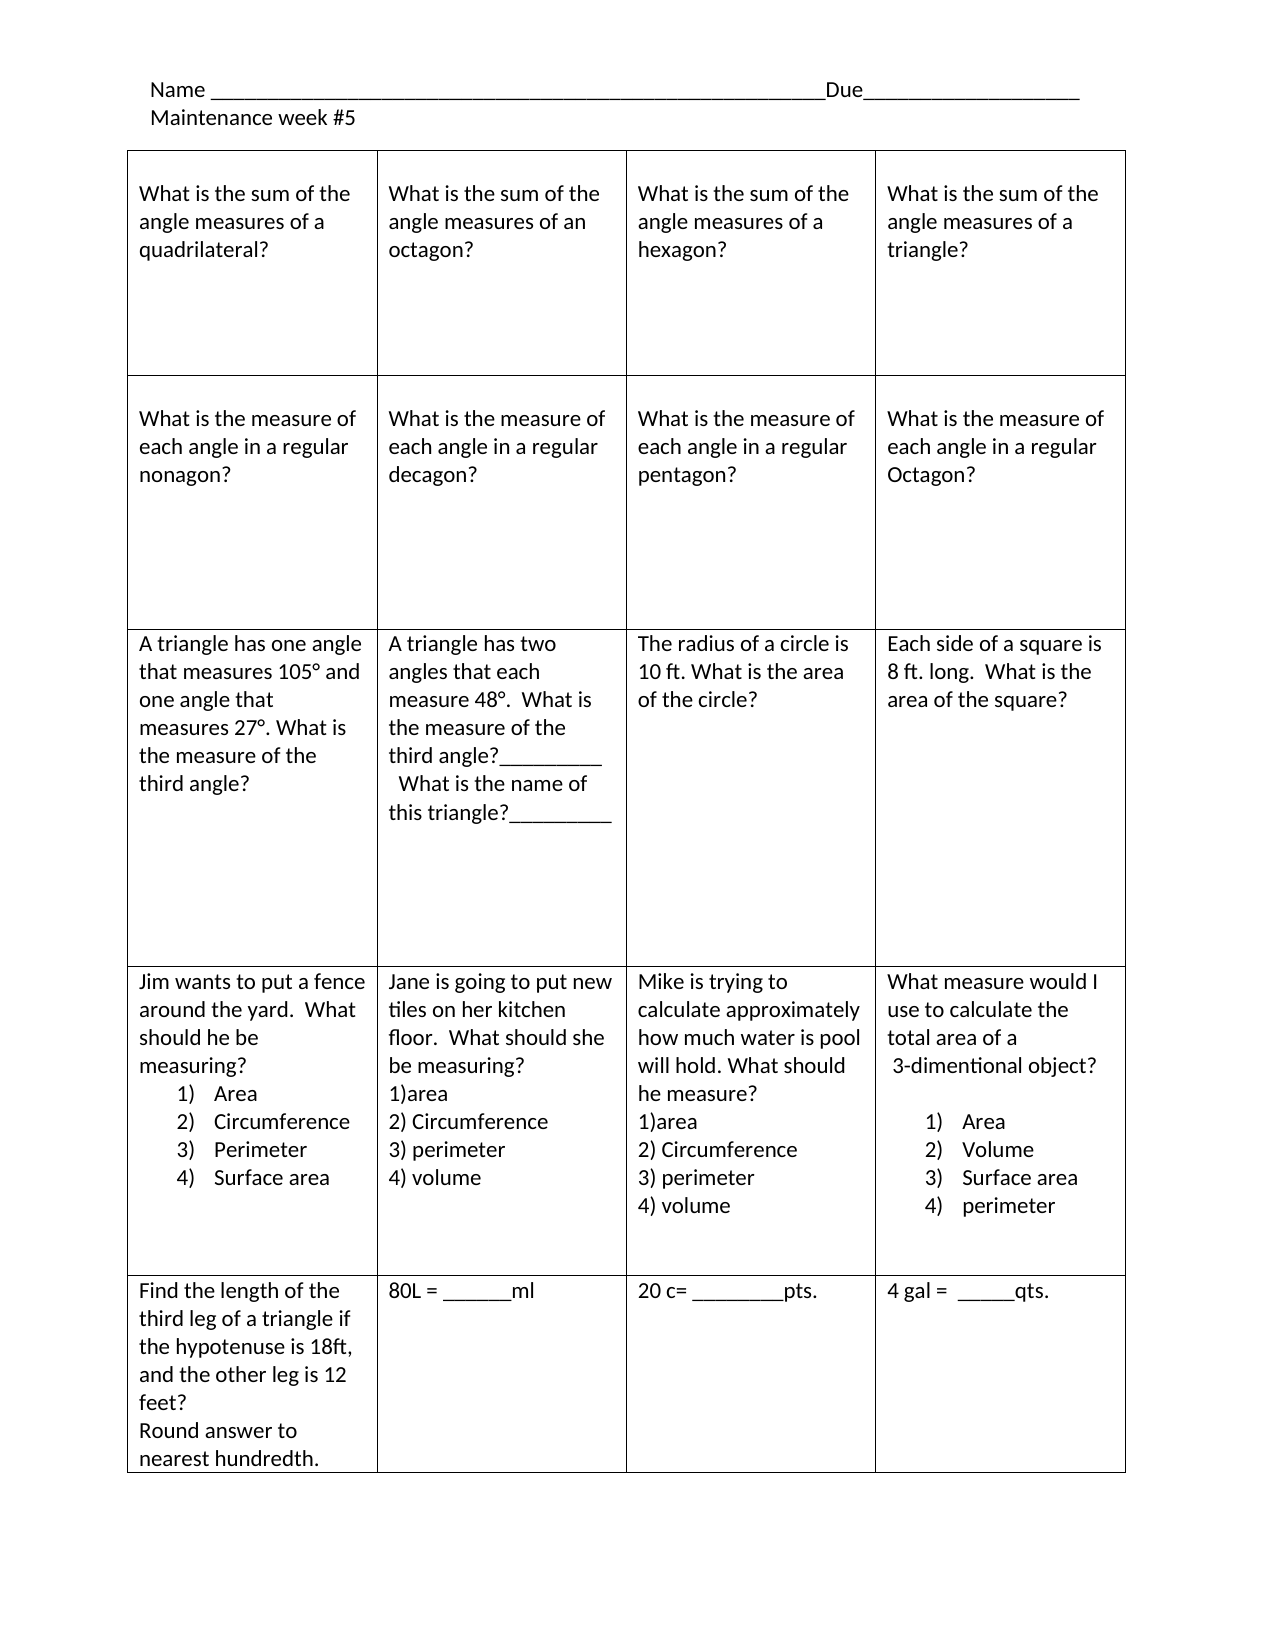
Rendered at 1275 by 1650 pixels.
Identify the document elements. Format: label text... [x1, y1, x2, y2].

table_cell What is the measure of each angle in a regular nonagon? [128, 376, 377, 628]
table_header What is the sum of the angle measures of an octagon? [378, 151, 626, 375]
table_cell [128, 1276, 377, 1472]
table_cell 80L = ______ml [378, 1276, 626, 1472]
table_cell The radius of a circle is 10 ft. What is the area of the circle? [627, 630, 875, 966]
table_cell 20 c= ________pts. [627, 1276, 875, 1472]
table_cell Mike is trying to calculate approximately how much water is pool will hold. What should he measure? 1)area 2) Circumference 3) perimeter 4) volume [627, 967, 875, 1275]
table_cell A triangle has two angles that each measure 48°. What is the measure of the third angle?_________ What is the name of this triangle?_________ [378, 630, 626, 966]
table_cell What is the measure of each angle in a regular Octagon? [876, 376, 1125, 628]
table_cell Each side of a square is 8 ft. long. What is the area of the square? [876, 630, 1125, 966]
table_cell What is the measure of each angle in a regular pentagon? [627, 376, 875, 628]
table_header What is the sum of the angle measures of a hexagon? [627, 151, 875, 375]
table_cell What is the measure of each angle in a regular decagon? [378, 376, 626, 628]
table_cell A triangle has one angle that measures 105° and one angle that measures 27°. What is the measure of the third angle? [128, 630, 377, 966]
table_cell 4 gal = _____qts. [876, 1276, 1125, 1472]
table_cell Jane is going to put new tiles on her kitchen floor. What should she be measuring? 1)area 2) Circumference 3) perimeter 4) volume [378, 967, 626, 1275]
table_cell What measure would I use to calculate the total area of a 3-dimentional object? Area Volume Surface area perimeter [876, 967, 1125, 1275]
table_header What is the sum of the angle measures of a quadrilateral? [128, 151, 377, 375]
table_cell Jim wants to put a fence around the yard. What should he be measuring? Area Circumference Perimeter Surface area [128, 967, 377, 1275]
table_header What is the sum of the angle measures of a triangle? [876, 151, 1125, 375]
